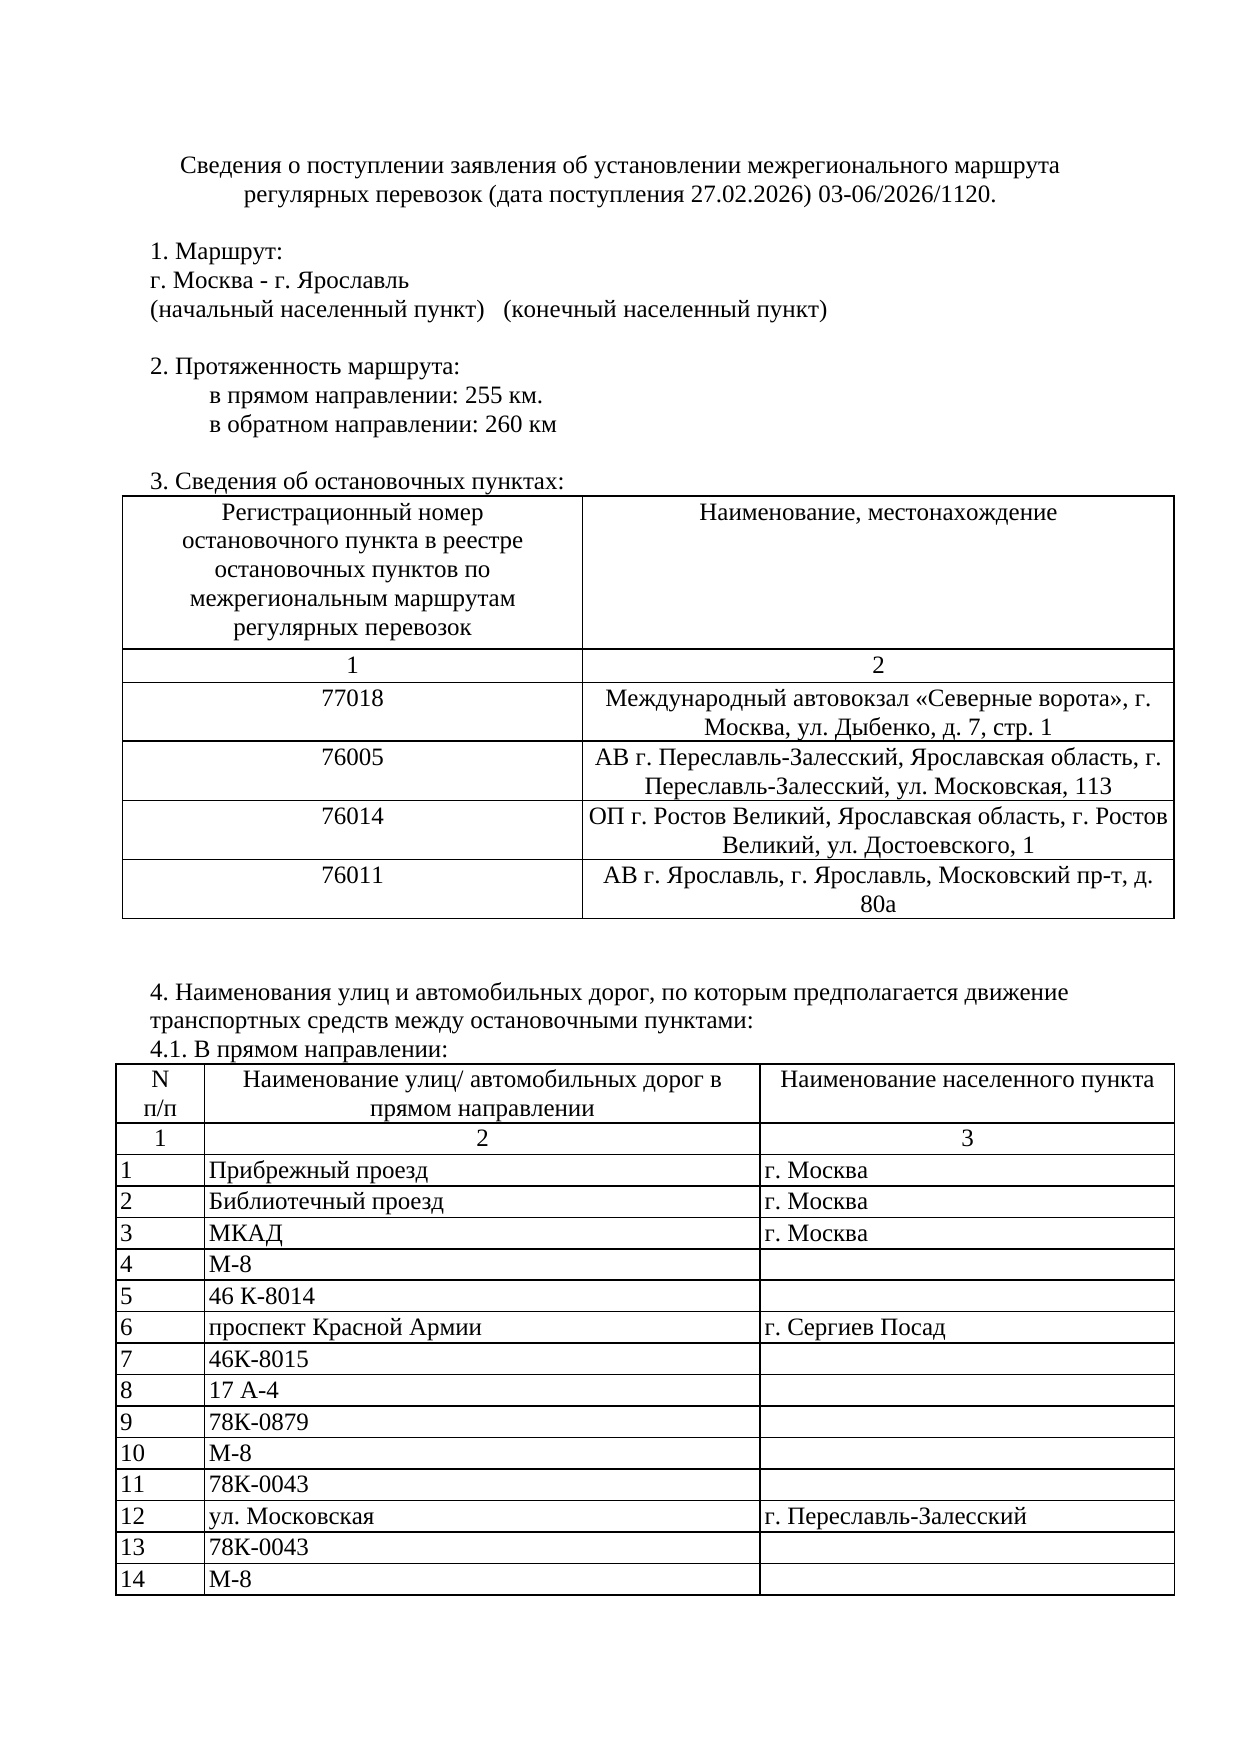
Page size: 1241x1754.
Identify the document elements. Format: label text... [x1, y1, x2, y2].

table_cell [761, 1344, 1174, 1374]
table_cell проспект Красной Армии [205, 1312, 759, 1342]
table_cell 76014 [123, 801, 582, 858]
table_header Наименование, местонахождение [583, 497, 1173, 648]
table_cell Международный автовокзал «Северные ворота», г. Москва, ул. Дыбенко, д. 7, стр. 1 [583, 683, 1173, 740]
table_cell [761, 1564, 1174, 1594]
table_cell 78К-0043 [205, 1533, 759, 1562]
table_cell 7 [117, 1344, 204, 1374]
table_cell М-8 [205, 1564, 759, 1594]
text 4. Наименования улиц и автомобильных дорог, по которым предполагается движение транспортных средств между остановочными пунктами: [150, 977, 1090, 1034]
table_header Наименование населенного пункта [761, 1065, 1174, 1122]
table_cell 11 [117, 1470, 204, 1499]
table_cell [761, 1407, 1174, 1437]
table_cell [761, 1533, 1174, 1562]
table_cell [761, 1438, 1174, 1468]
table_cell 8 [117, 1375, 204, 1405]
table_cell 46К-8015 [205, 1344, 759, 1374]
table_header N п/п [117, 1065, 204, 1122]
table_cell АВ г. Переславль-Залесский, Ярославская область, г. Переславль-Залесский, ул. Московская, 113 [583, 742, 1173, 799]
text 3. Сведения об остановочных пунктах: [150, 466, 1090, 495]
table_cell Прибрежный проезд [205, 1155, 759, 1185]
table_cell 78К-0043 [205, 1470, 759, 1499]
table_cell 17 А-4 [205, 1375, 759, 1405]
table_cell 76011 [123, 860, 582, 918]
table_cell 6 [117, 1312, 204, 1342]
table_cell [761, 1250, 1174, 1279]
table_cell 46 К-8014 [205, 1281, 759, 1311]
text 1. Маршрут: [150, 236, 1090, 265]
table_cell 2 [205, 1124, 759, 1153]
table_cell 10 [117, 1438, 204, 1468]
table_cell ул. Московская [205, 1501, 759, 1531]
text в прямом направлении: 255 км. [150, 380, 1090, 409]
table_cell 12 [117, 1501, 204, 1531]
table_cell 1 [123, 650, 582, 681]
table_cell 3 [117, 1218, 204, 1248]
table_cell 4 [117, 1250, 204, 1279]
table_cell 13 [117, 1533, 204, 1562]
text Сведения о поступлении заявления об установлении межрегионального маршрута регулярных перевозок (дата поступления 27.02.2026) 03-06/2026/1120. [150, 150, 1090, 207]
table_cell г. Москва [761, 1187, 1174, 1216]
table_cell 5 [117, 1281, 204, 1311]
table_cell 1 [117, 1124, 204, 1153]
table_header Регистрационный номер остановочного пункта в реестре остановочных пунктов по межрегиональным маршрутам регулярных перевозок [123, 497, 582, 648]
table_cell 2 [583, 650, 1173, 681]
table_cell [761, 1375, 1174, 1405]
table_cell г. Переславль-Залесский [761, 1501, 1174, 1531]
table_cell ОП г. Ростов Великий, Ярославская область, г. Ростов Великий, ул. Достоевского, 1 [583, 801, 1173, 858]
table_cell 77018 [123, 683, 582, 740]
table_cell г. Москва [761, 1218, 1174, 1248]
text (начальный населенный пункт) (конечный населенный пункт) [150, 294, 1090, 322]
table_cell [761, 1470, 1174, 1499]
text в обратном направлении: 260 км [150, 409, 1090, 437]
table_cell 2 [117, 1187, 204, 1216]
table_cell М-8 [205, 1438, 759, 1468]
table_cell [761, 1281, 1174, 1311]
table_cell 3 [761, 1124, 1174, 1153]
table_cell М-8 [205, 1250, 759, 1279]
table_cell 14 [117, 1564, 204, 1594]
table_cell Библиотечный проезд [205, 1187, 759, 1216]
text 2. Протяженность маршрута: [150, 351, 1090, 380]
table_cell 9 [117, 1407, 204, 1437]
table_cell г. Москва [761, 1155, 1174, 1185]
table_cell МКАД [205, 1218, 759, 1248]
table_cell 76005 [123, 742, 582, 799]
table_cell 1 [117, 1155, 204, 1185]
text г. Москва - г. Ярославль [150, 265, 1090, 294]
table_cell г. Сергиев Посад [761, 1312, 1174, 1342]
table_cell 78К-0879 [205, 1407, 759, 1437]
table_cell АВ г. Ярославль, г. Ярославль, Московский пр-т, д. 80а [583, 860, 1173, 918]
table_header Наименование улиц/ автомобильных дорог в прямом направлении [205, 1065, 759, 1122]
text 4.1. В прямом направлении: [150, 1034, 1090, 1063]
